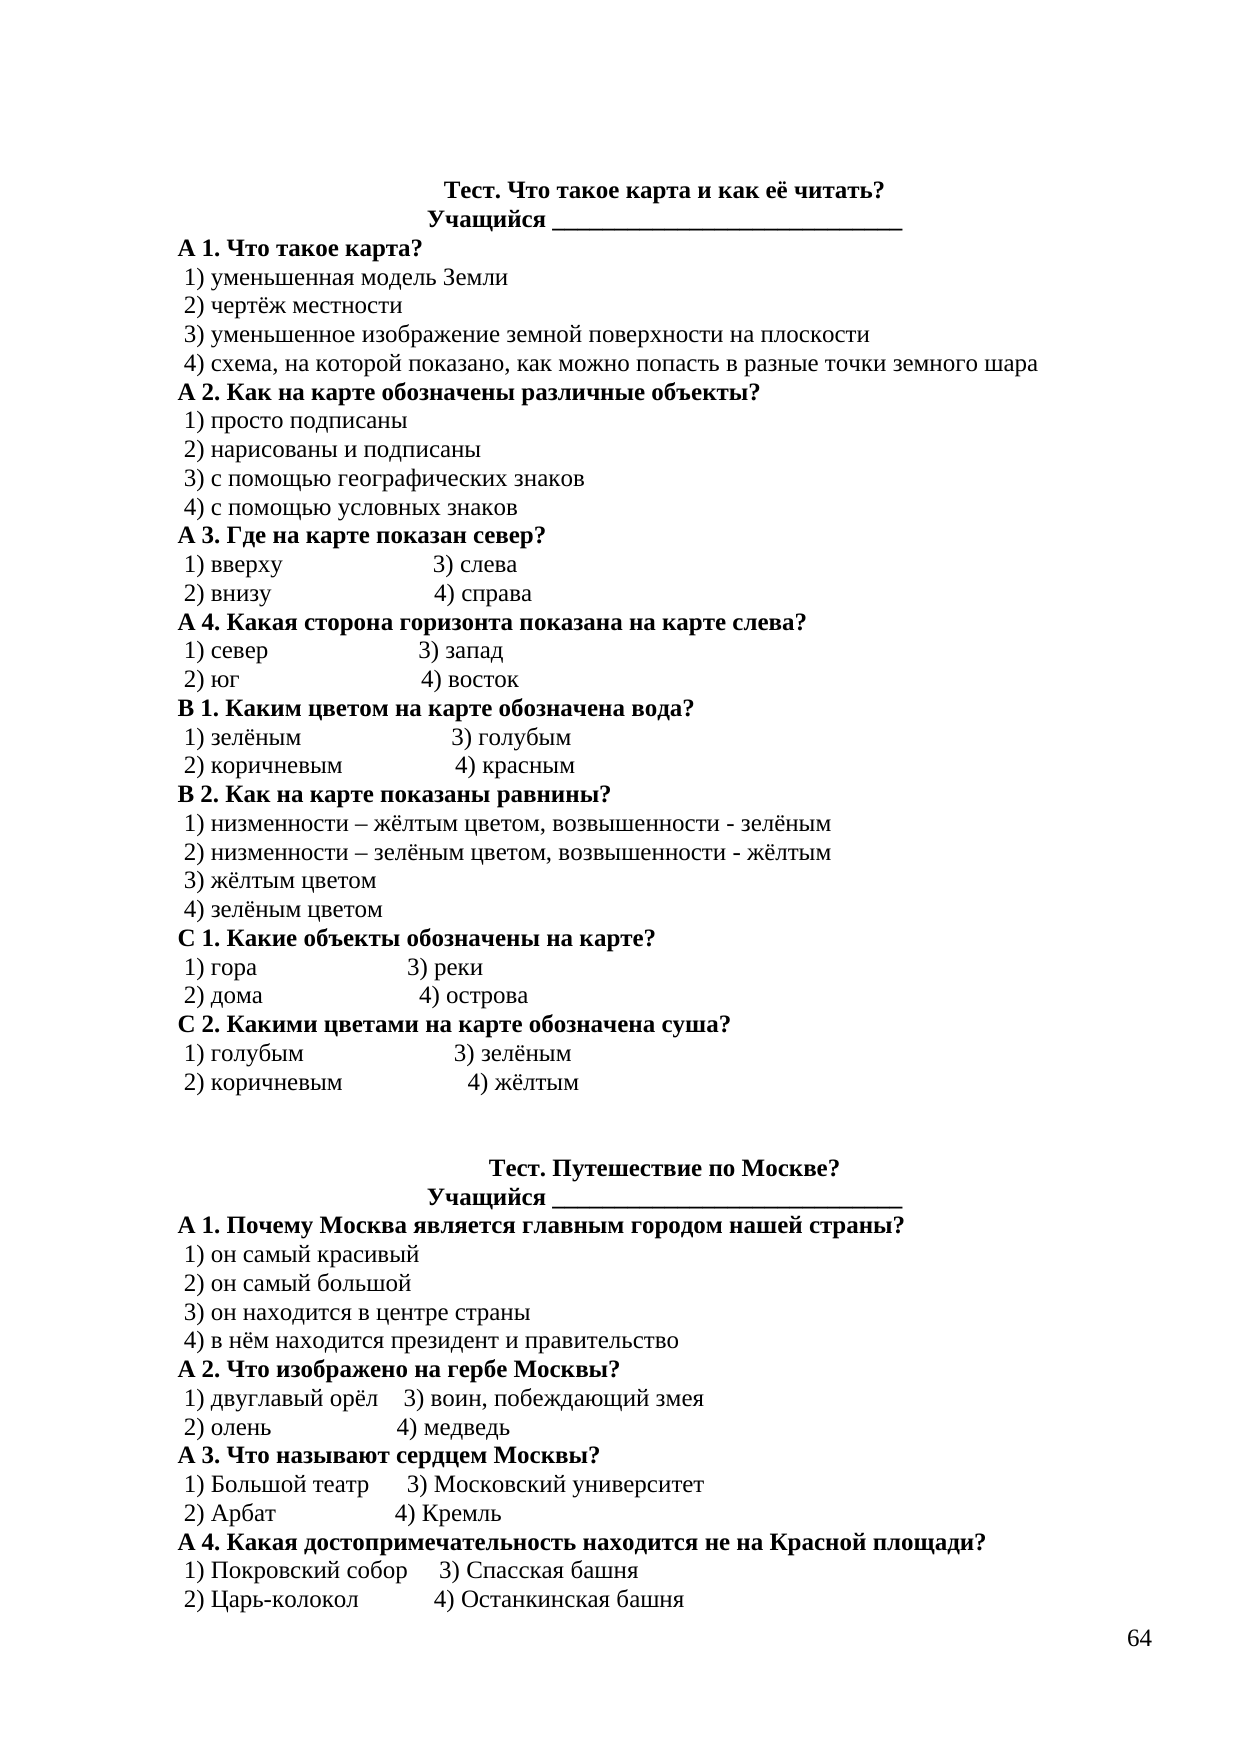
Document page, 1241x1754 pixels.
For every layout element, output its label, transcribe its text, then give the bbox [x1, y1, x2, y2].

text ⁬ 2) нарисованы и подписаны [177, 434, 1152, 463]
text ⁬ 1) север ⁬ 3) запад [177, 636, 1152, 664]
text ⁬ 2) внизу ⁬ 4) справа [177, 578, 1152, 607]
text С 1. Какие объекты обозначены на карте? [177, 923, 1152, 952]
text В 1. Каким цветом на карте обозначена вода? [177, 693, 1152, 722]
text ⁬ 1) он самый красивый [177, 1239, 1152, 1268]
text ⁬ 2) олень ⁬ 4) медведь [177, 1412, 1152, 1441]
text ⁬ 3) уменьшенное изображение земной поверхности на плоскости [177, 319, 1152, 348]
text А 4. Какая достопримечательность находится не на Красной площади? [177, 1527, 1152, 1556]
text ⁬ 1) Большой театр ⁬ 3) Московский университет [177, 1469, 1152, 1498]
text ⁬ 2) низменности – зелёным цветом, возвышенности - жёлтым [177, 837, 1152, 866]
text ⁬ 4) с помощью условных знаков [177, 492, 1152, 521]
text ⁬ 2) коричневым ⁬ 4) красным [177, 751, 1152, 779]
text В 2. Как на карте показаны равнины? [177, 779, 1152, 808]
text ⁬ 2) Арбат ⁬ 4) Кремль [177, 1498, 1152, 1527]
text Учащийся ____________________________ [177, 204, 1152, 233]
text Учащийся ____________________________ [177, 1182, 1152, 1211]
text С 2. Какими цветами на карте обозначена суша? [177, 1009, 1152, 1038]
text А 1. Почему Москва является главным городом нашей страны? [177, 1211, 1152, 1239]
text ⁬ 4) схема, на которой показано, как можно попасть в разные точки земного шара [177, 348, 1152, 377]
text ⁬ 2) дома ⁬ 4) острова [177, 981, 1152, 1009]
text ⁬ 2) он самый большой [177, 1268, 1152, 1297]
text ⁬ 3) жёлтым цветом [177, 866, 1152, 894]
text ⁬ 1) уменьшенная модель Земли [177, 262, 1152, 291]
text ⁬ 2) коричневым ⁬ 4) жёлтым [177, 1067, 1152, 1096]
text ⁬ 2) чертёж местности [177, 291, 1152, 319]
text ⁬ 1) просто подписаны [177, 406, 1152, 434]
text Тест. Что такое карта и как её читать? [177, 176, 1152, 204]
text А 2. Что изображено на гербе Москвы? [177, 1354, 1152, 1383]
text ⁬ 4) зелёным цветом [177, 894, 1152, 923]
text ⁬ 2) Царь-колокол ⁬ 4) Останкинская башня [177, 1584, 1152, 1613]
text ⁬ 1) гора ⁬ 3) реки [177, 952, 1152, 981]
text А 1. Что такое карта? [177, 233, 1152, 262]
text ⁬ 1) низменности – жёлтым цветом, возвышенности - зелёным [177, 808, 1152, 837]
text ⁬ 4) в нём находится президент и правительство [177, 1326, 1152, 1354]
text ⁬ 1) голубым ⁬ 3) зелёным [177, 1038, 1152, 1067]
text ⁬ 1) двуглавый орёл ⁬ 3) воин, побеждающий змея [177, 1383, 1152, 1412]
text А 3. Что называют сердцем Москвы? [177, 1441, 1152, 1469]
text ⁬ 3) с помощью географических знаков [177, 463, 1152, 492]
text ⁬ 1) Покровский собор ⁬ 3) Спасская башня [177, 1556, 1152, 1584]
text А 2. Как на карте обозначены различные объекты? [177, 377, 1152, 406]
text ⁬ 1) вверху ⁬ 3) слева [177, 549, 1152, 578]
text ⁬ 2) юг ⁬ 4) восток [177, 664, 1152, 693]
text А 3. Где на карте показан север? [177, 521, 1152, 549]
text А 4. Какая сторона горизонта показана на карте слева? [177, 607, 1152, 636]
text ⁬ 1) зелёным ⁬ 3) голубым [177, 722, 1152, 751]
text ⁬ 3) он находится в центре страны [177, 1297, 1152, 1326]
text Тест. Путешествие по Москве? [177, 1153, 1152, 1182]
